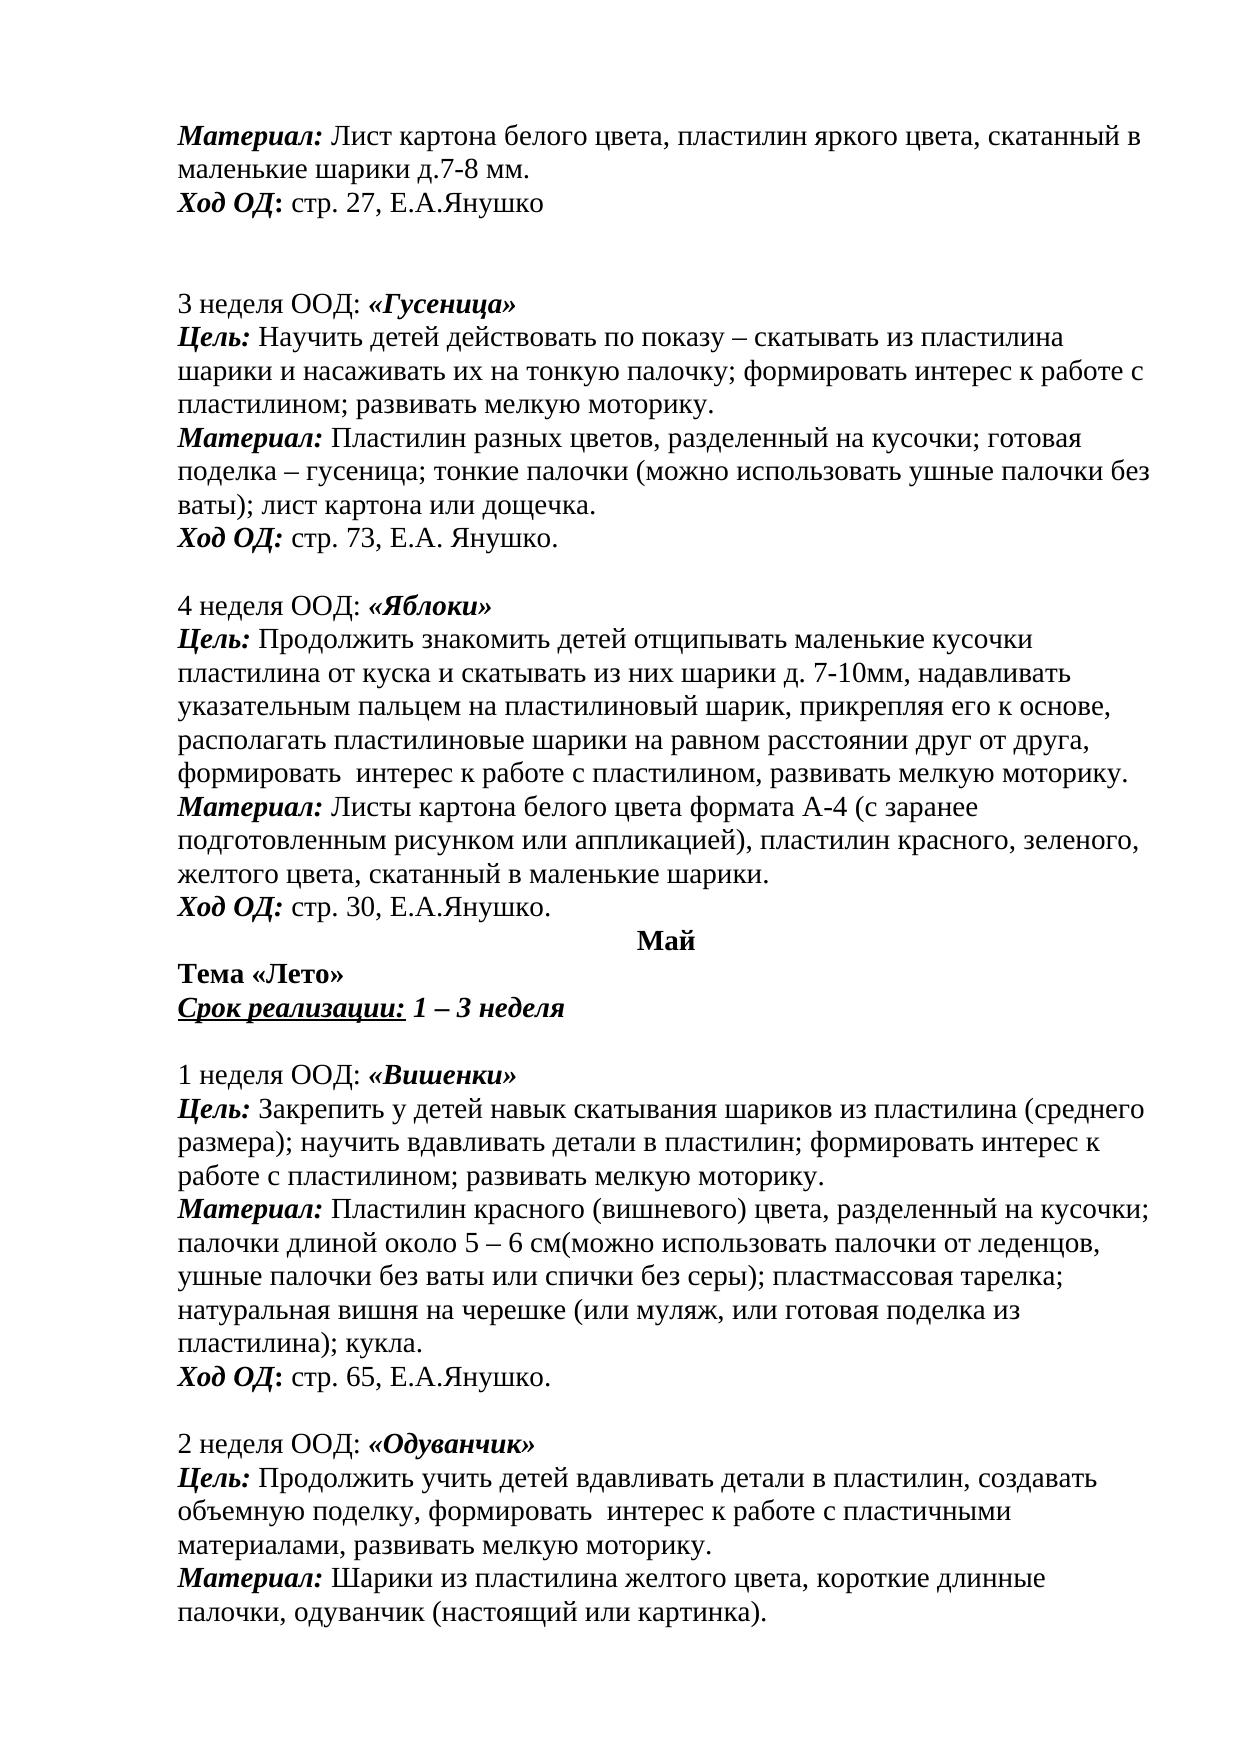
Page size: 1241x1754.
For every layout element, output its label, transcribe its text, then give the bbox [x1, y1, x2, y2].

text Ход ОД: стр. 27, Е.А.Янушко [177, 185, 1152, 219]
text 4 неделя ООД: «Яблоки» [177, 588, 1152, 621]
text Материал: Пластилин красного (вишневого) цвета, разделенный на кусочки; палочки длиной около 5 – (можно использовать палочки от леденцов, ушные палочки без ваты или спички без серы); пластмассовая тарелка; натуральная вишня на черешке (или муляж, или готовая поделка из пластилина); кукла. [177, 1191, 1152, 1359]
text Ход ОД: стр. 30, Е.А.Янушко. [177, 889, 1152, 923]
text Тема «Лето» [177, 957, 1152, 990]
text Цель: Продолжить знакомить детей отщипывать маленькие кусочки пластилина от куска и скатывать из них шарики д. 7-10мм, надавливать указательным пальцем на пластилиновый шарик, прикрепляя его к основе, располагать пластилиновые шарики на равном расстоянии друг от друга, формировать интерес к работе с пластилином, развивать мелкую моторику. [177, 621, 1152, 789]
text Ход ОД: стр. 73, Е.А. Янушко. [177, 521, 1152, 554]
text 3 неделя ООД: «Гусеница» [177, 286, 1152, 319]
text 2 неделя ООД: «Одуванчик» [177, 1426, 1152, 1460]
text Материал: Пластилин разных цветов, разделенный на кусочки; готовая поделка – гусеница; тонкие палочки (можно использовать ушные палочки без ваты); лист картона или дощечка. [177, 420, 1152, 521]
text Срок реализации: 1 – 3 неделя [177, 990, 1152, 1024]
text Материал: Лист картона белого цвета, пластилин яркого цвета, скатанный в маленькие шарики д.7-. [177, 118, 1152, 185]
text Цель: Продолжить учить детей вдавливать детали в пластилин, создавать объемную поделку, формировать интерес к работе с пластичными материалами, развивать мелкую моторику. [177, 1460, 1152, 1560]
text Цель: Закрепить у детей навык скатывания шариков из пластилина (среднего размера); научить вдавливать детали в пластилин; формировать интерес к работе с пластилином; развивать мелкую моторику. [177, 1091, 1152, 1191]
text Цель: Научить детей действовать по показу – скатывать из пластилина шарики и насаживать их на тонкую палочку; формировать интерес к работе с пластилином; развивать мелкую моторику. [177, 319, 1152, 420]
text Материал: Листы картона белого цвета формата А-4 (с заранее подготовленным рисунком или аппликацией), пластилин красного, зеленого, желтого цвета, скатанный в маленькие шарики. [177, 789, 1152, 889]
text Материал: Шарики из пластилина желтого цвета, короткие длинные палочки, одуванчик (настоящий или картинка). [177, 1560, 1152, 1627]
text Ход ОД: стр. 65, Е.А.Янушко. [177, 1359, 1152, 1393]
text 1 неделя ООД: «Вишенки» [177, 1057, 1152, 1091]
text Май [177, 923, 1152, 957]
